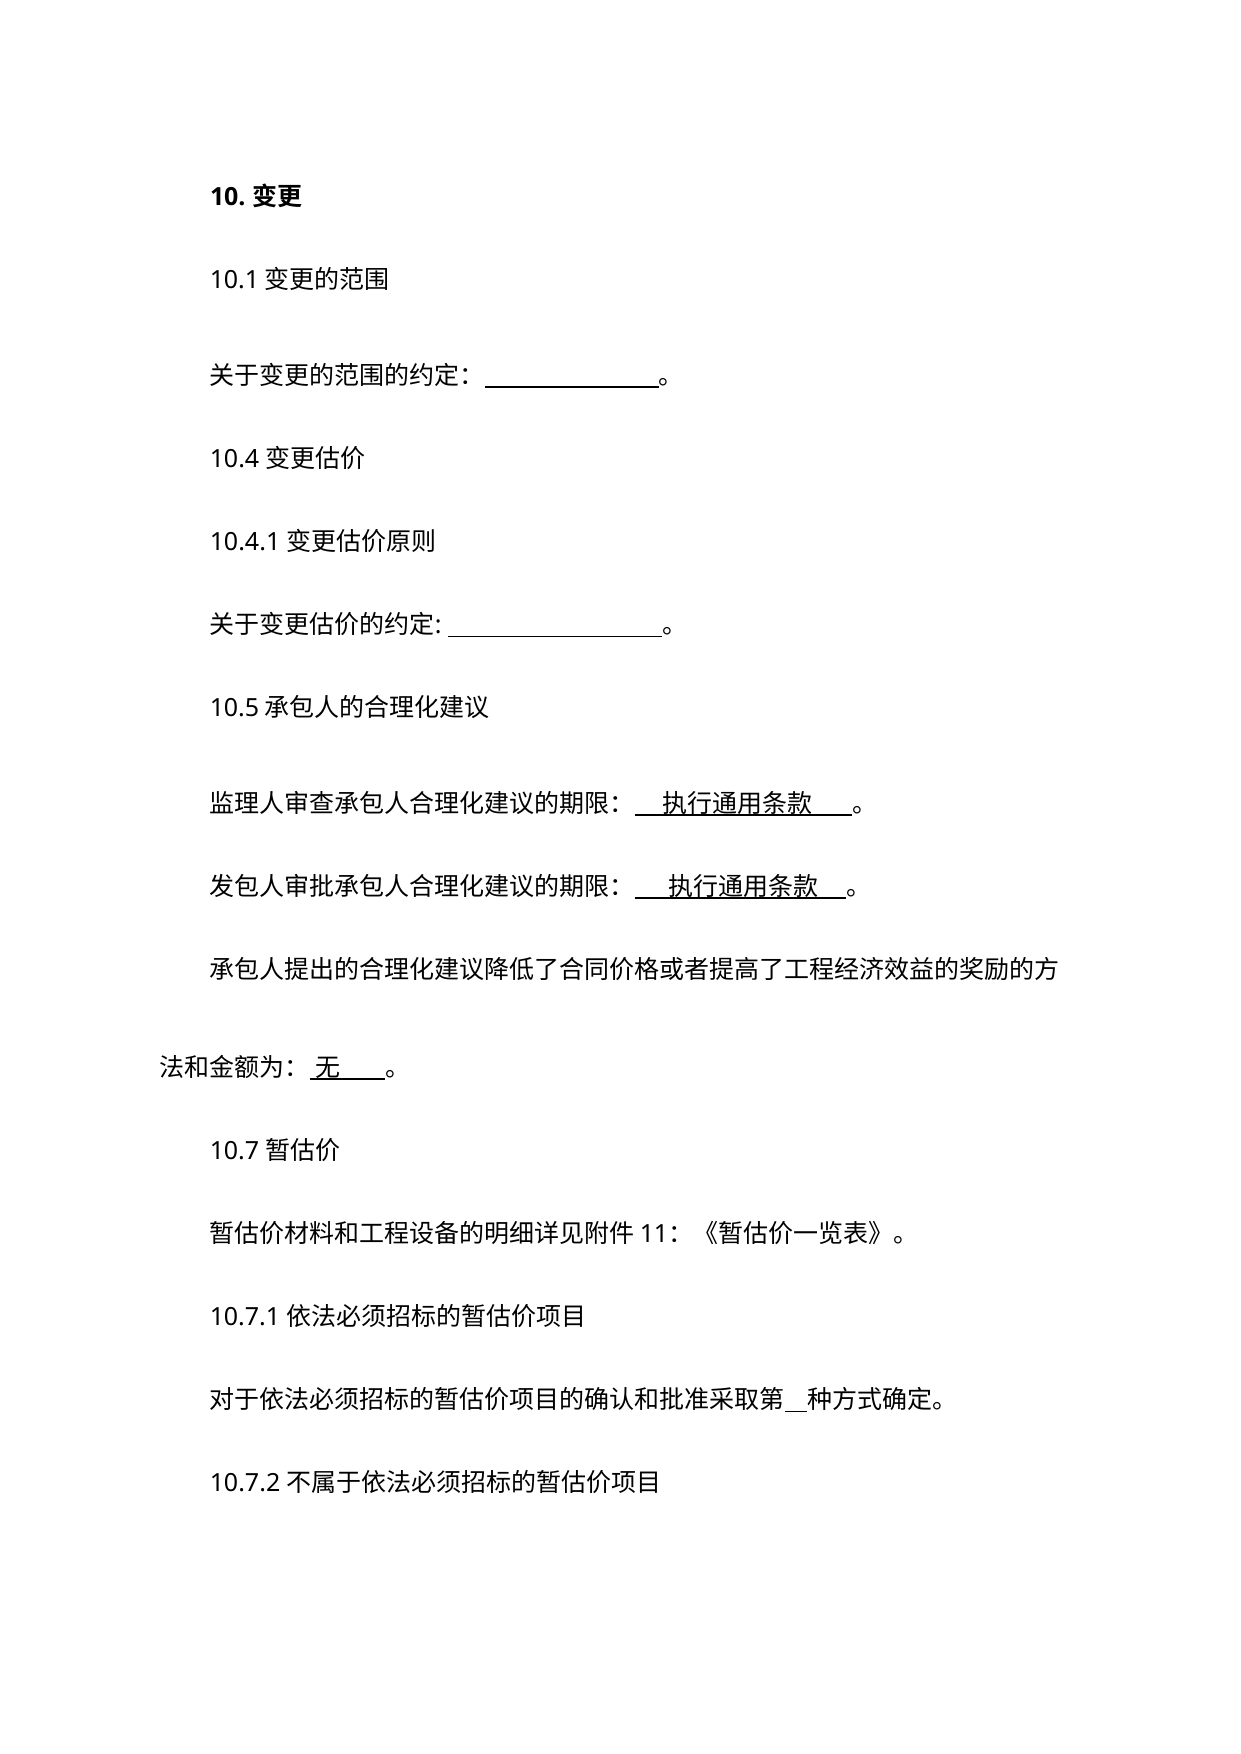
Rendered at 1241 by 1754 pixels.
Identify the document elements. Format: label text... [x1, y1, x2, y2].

text 10.5承包人的合理化建议 [159, 673, 1078, 738]
text 10.1变更的范围 [159, 245, 1078, 310]
text 10. 变更 [159, 162, 1078, 227]
text 10.4 变更估价 [159, 424, 1078, 489]
text 10.7.1 依法必须招标的暂估价项目 [159, 1282, 1078, 1347]
text 监理人审查承包人合理化建议的期限： 执行通用条款 。 [159, 769, 1078, 834]
text 对于依法必须招标的暂估价项目的确认和批准采取第 种方式确定。 [159, 1365, 1078, 1430]
text 暂估价材料和工程设备的明细详见附件11：《暂估价一览表》。 [159, 1199, 1078, 1264]
text 10.7.2 不属于依法必须招标的暂估价项目 [159, 1448, 1078, 1513]
text 关于变更的范围的约定： 。 [159, 341, 1078, 406]
text 10.4.1 变更估价原则 [159, 507, 1078, 572]
text 承包人提出的合理化建议降低了合同价格或者提高了工程经济效益的奖励的方法和金额为： 无 。 [159, 935, 1078, 1098]
text 10.7 暂估价 [159, 1116, 1078, 1181]
text 发包人审批承包人合理化建议的期限： 执行通用条款 。 [159, 852, 1078, 917]
text 关于变更估价的约定: 。 [159, 590, 1078, 655]
